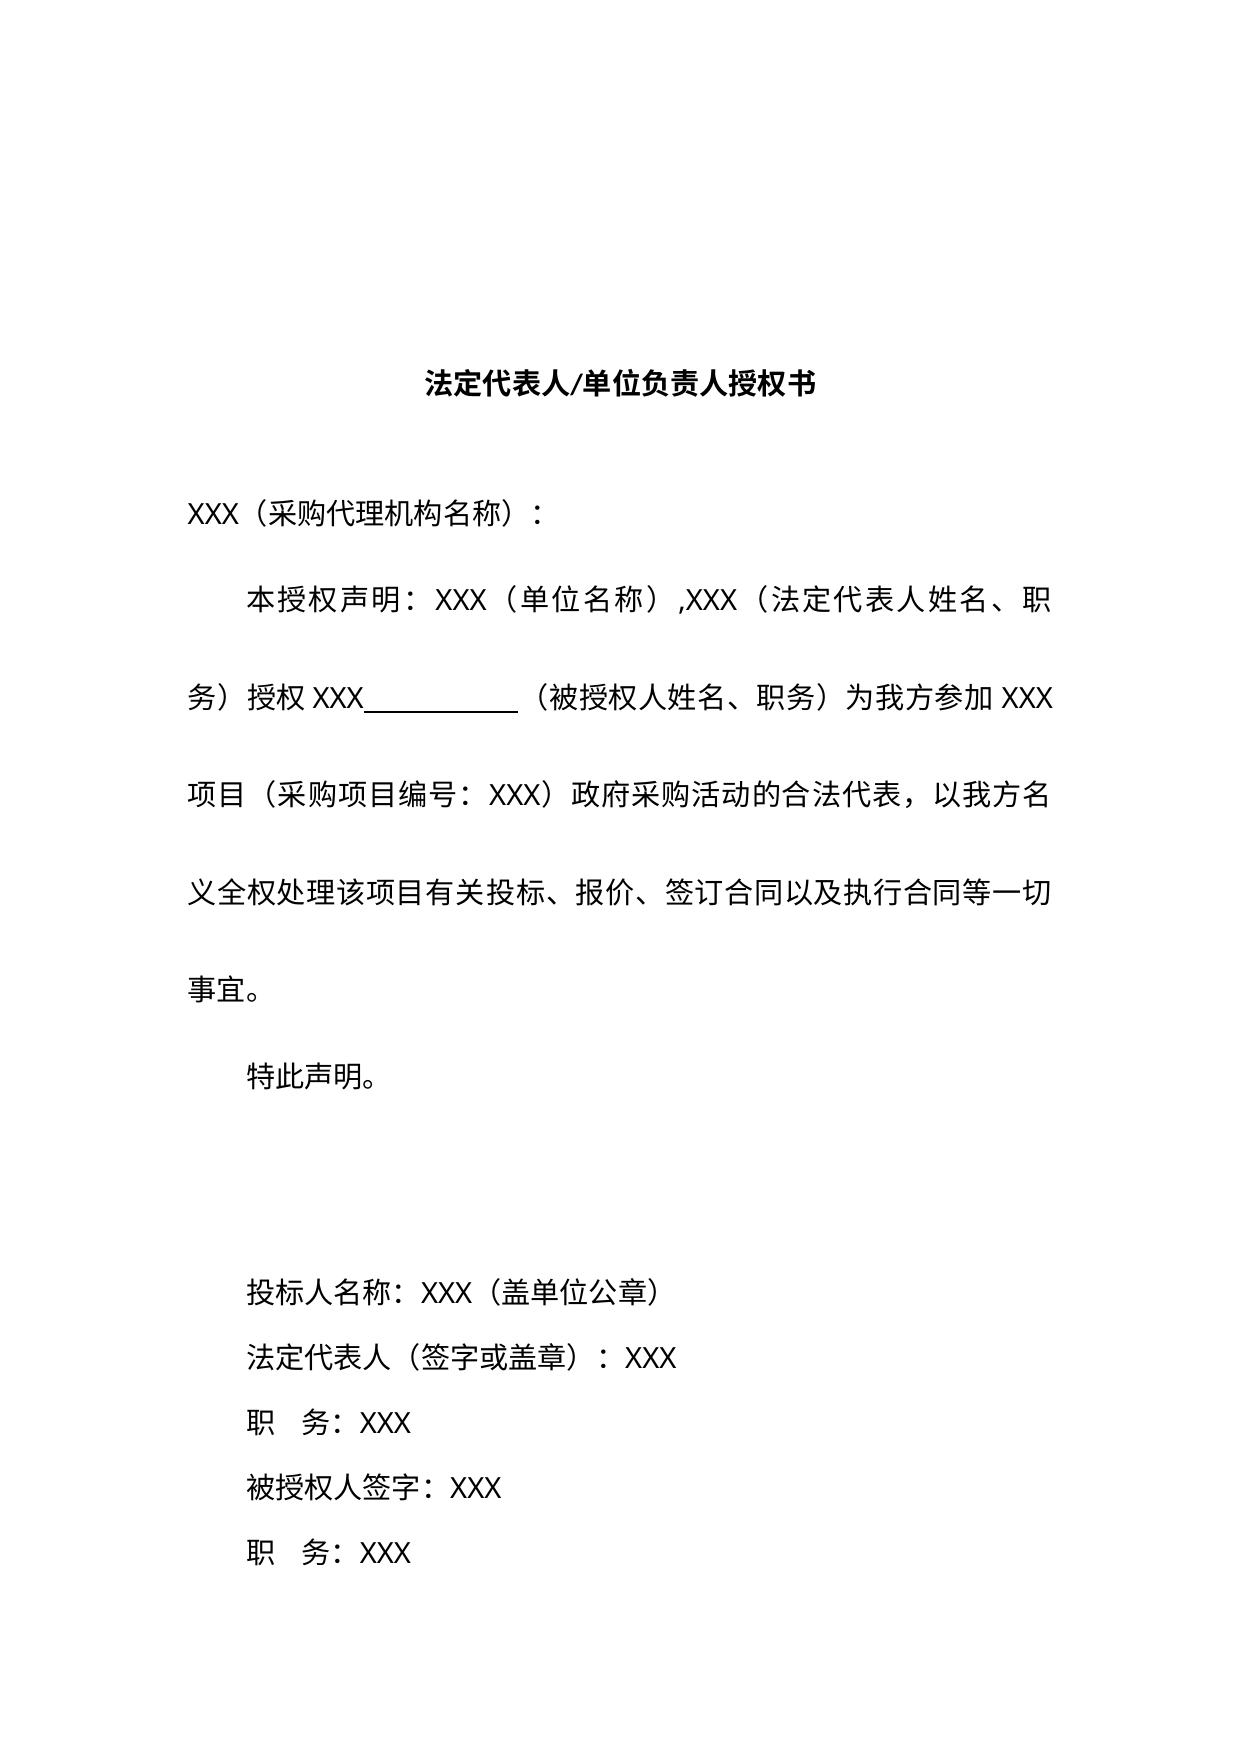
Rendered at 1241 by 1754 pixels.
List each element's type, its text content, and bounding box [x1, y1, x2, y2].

text 法定代表人（签字或盖章）：XXX [187, 1323, 1053, 1388]
text XXX（采购代理机构名称）： [187, 479, 1053, 544]
text 法定代表人/单位负责人授权书 [187, 349, 1053, 414]
text 投标人名称：XXX（盖单位公章） [187, 1258, 1053, 1323]
text 职 务：XXX [187, 1388, 1053, 1453]
text 职 务：XXX [187, 1518, 1053, 1583]
text 特此声明。 [187, 1042, 1053, 1107]
text 本授权声明：XXX（单位名称）,XXX（法定代表人姓名、职务）授权XXX （被授权人姓名、职务）为我方参加XXX项目（采购项目编号：XXX）政府采购活动的合法代表，以我方名义全权处理该项目有关投标、报价、签订合同以及执行合同等一切事宜。 [187, 566, 1053, 1021]
text 被授权人签字：XXX [187, 1453, 1053, 1518]
